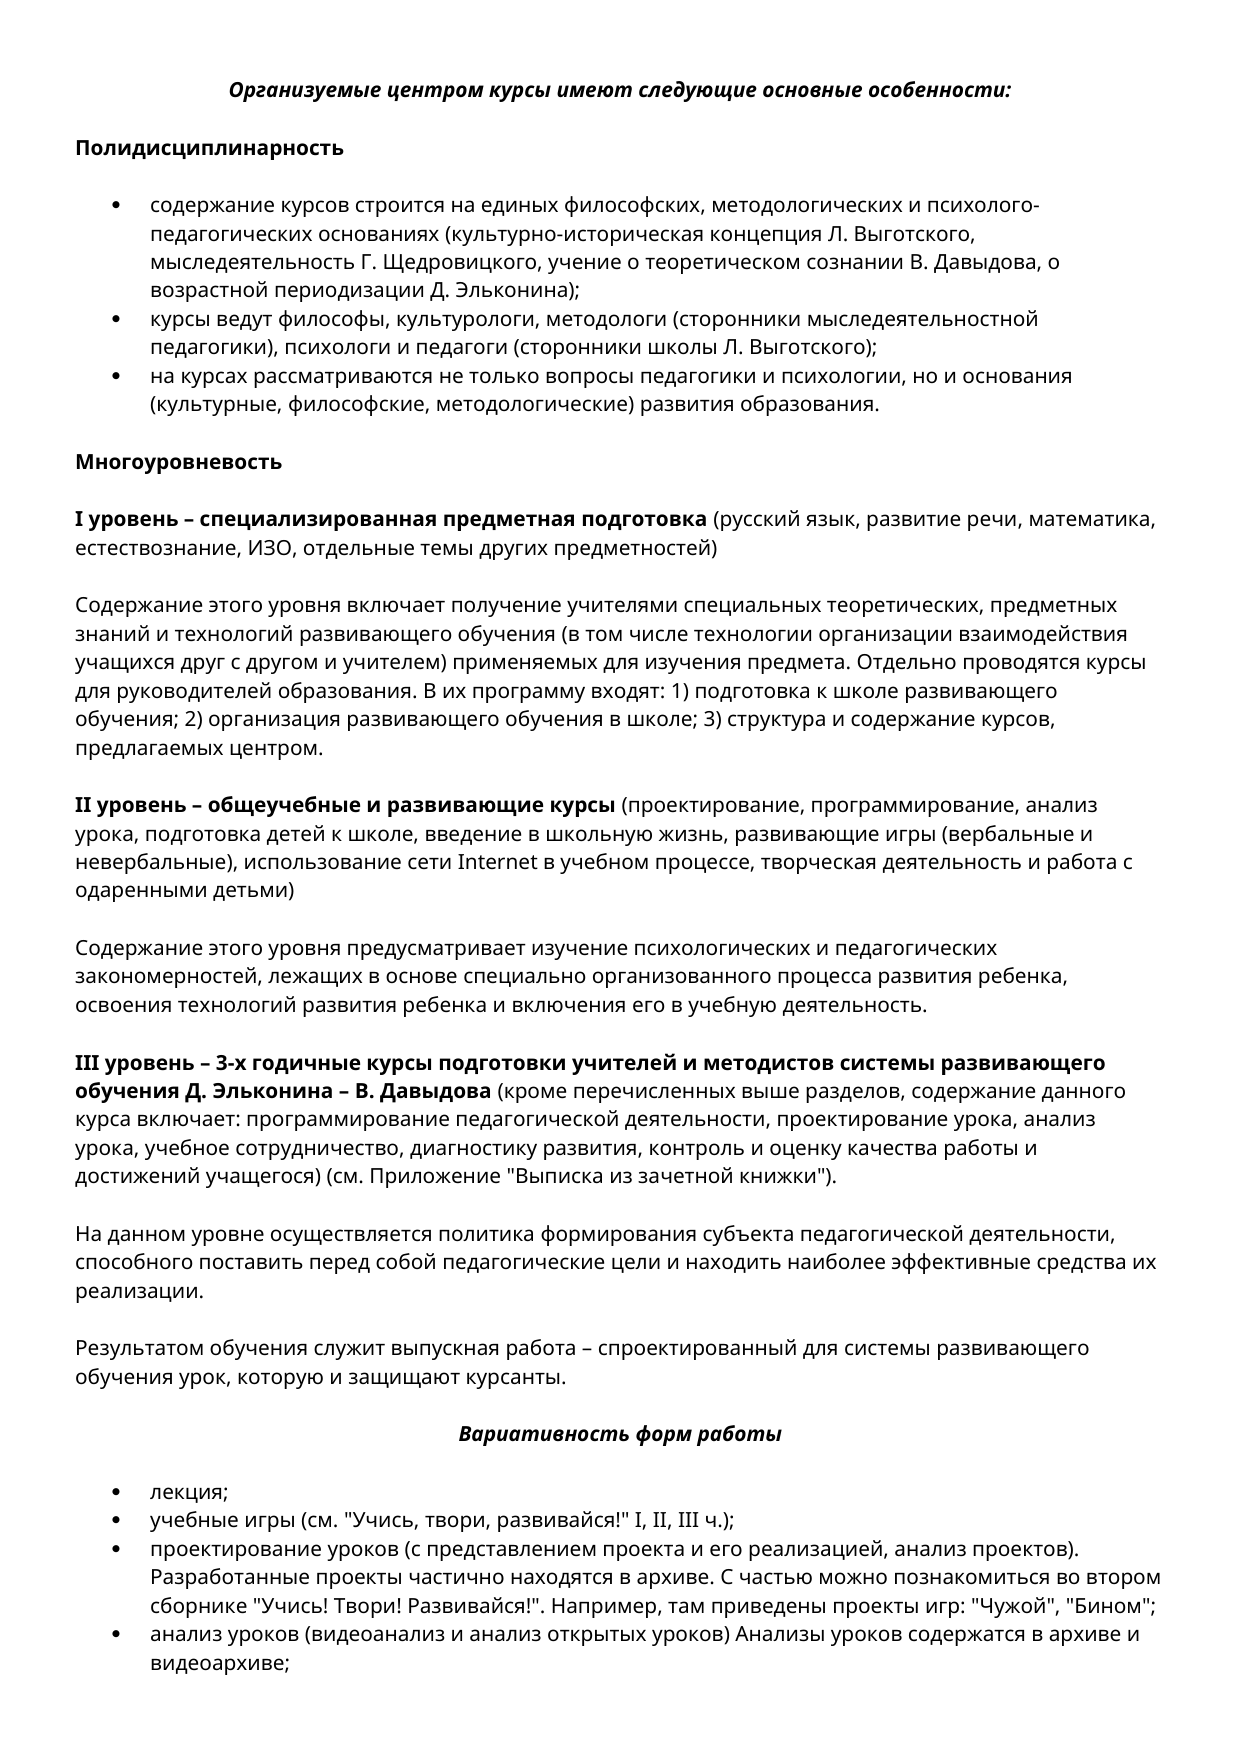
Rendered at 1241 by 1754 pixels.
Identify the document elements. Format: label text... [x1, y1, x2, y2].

text Организуемые центром курсы имеют следующие основные особенности: [75, 75, 1165, 103]
text Вариативность форм работы [75, 1419, 1165, 1448]
text III уровень – 3-х годичные курсы подготовки учителей и методистов системы развивающего обучения Д. Эльконина – В. Давыдова (кроме перечисленных выше разделов, содержание данного курса включает: программирование педагогической деятельности, проектирование урока, анализ урока, учебное сотрудничество, диагностику развития, контроль и оценку качества работы и достижений учащегося) (см. Приложение "Выписка из зачетной книжки"). [75, 1048, 1165, 1190]
text Содержание этого уровня предусматривает изучение психологических и педагогических закономерностей, лежащих в основе специально организованного процесса развития ребенка, освоения технологий развития ребенка и включения его в учебную деятельность. [75, 933, 1165, 1018]
text На данном уровне осуществляется политика формирования субъекта педагогической деятельности, способного поставить перед собой педагогические цели и находить наиболее эффективные средства их реализации. [75, 1219, 1165, 1304]
text I уровень – специализированная предметная подготовка (русский язык, развитие речи, математика, естествознание, ИЗО, отдельные темы других предметностей) [75, 504, 1165, 561]
text Результатом обучения служит выпускная работа – спроектированный для системы развивающего обучения урок, которую и защищают курсанты. [75, 1333, 1165, 1390]
text Полидисциплинарность [75, 133, 1165, 161]
list курсы ведут философы, культурологи, методологи (сторонники мыследеятельностной педагогики), психологи и педагоги (сторонники школы Л. Выготского); [112, 304, 1165, 361]
list лекция; [112, 1477, 1165, 1506]
list проектирование уроков (с представлением проекта и его реализацией, анализ проектов). Разработанные проекты частично находятся в архиве. С частью можно познакомиться во втором сборнике "Учись! Твори! Развивайся!". Например, там приведены проекты игр: "Чужой", "Бином"; [112, 1534, 1165, 1619]
text Многоуровневость [75, 447, 1165, 475]
list анализ уроков (видеоанализ и анализ открытых уроков) Анализы уроков содержатся в архиве и видеоархиве; [112, 1619, 1165, 1676]
text II уровень – общеучебные и развивающие курсы (проектирование, программирование, анализ урока, подготовка детей к школе, введение в школьную жизнь, развивающие игры (вербальные и невербальные), использование сети Internet в учебном процессе, творческая деятельность и работа с одаренными детьми) [75, 790, 1165, 904]
text Содержание этого уровня включает получение учителями специальных теоретических, предметных знаний и технологий развивающего обучения (в том числе технологии организации взаимодействия учащихся друг с другом и учителем) применяемых для изучения предмета. Отдельно проводятся курсы для руководителей образования. В их программу входят: 1) подготовка к школе развивающего обучения; 2) организация развивающего обучения в школе; 3) структура и содержание курсов, предлагаемых центром. [75, 591, 1165, 761]
list учебные игры (см. "Учись, твори, развивайся!" I, II, III ч.); [112, 1506, 1165, 1534]
list на курсах рассматриваются не только вопросы педагогики и психологии, но и основания (культурные, философские, методологические) развития образования. [112, 361, 1165, 418]
list содержание курсов строится на единых философских, методологических и психолого-педагогических основаниях (культурно-историческая концепция Л. Выготского, мыследеятельность Г. Щедровицкого, учение о теоретическом сознании В. Давыдова, о возрастной периодизации Д. Эльконина); [112, 190, 1165, 304]
